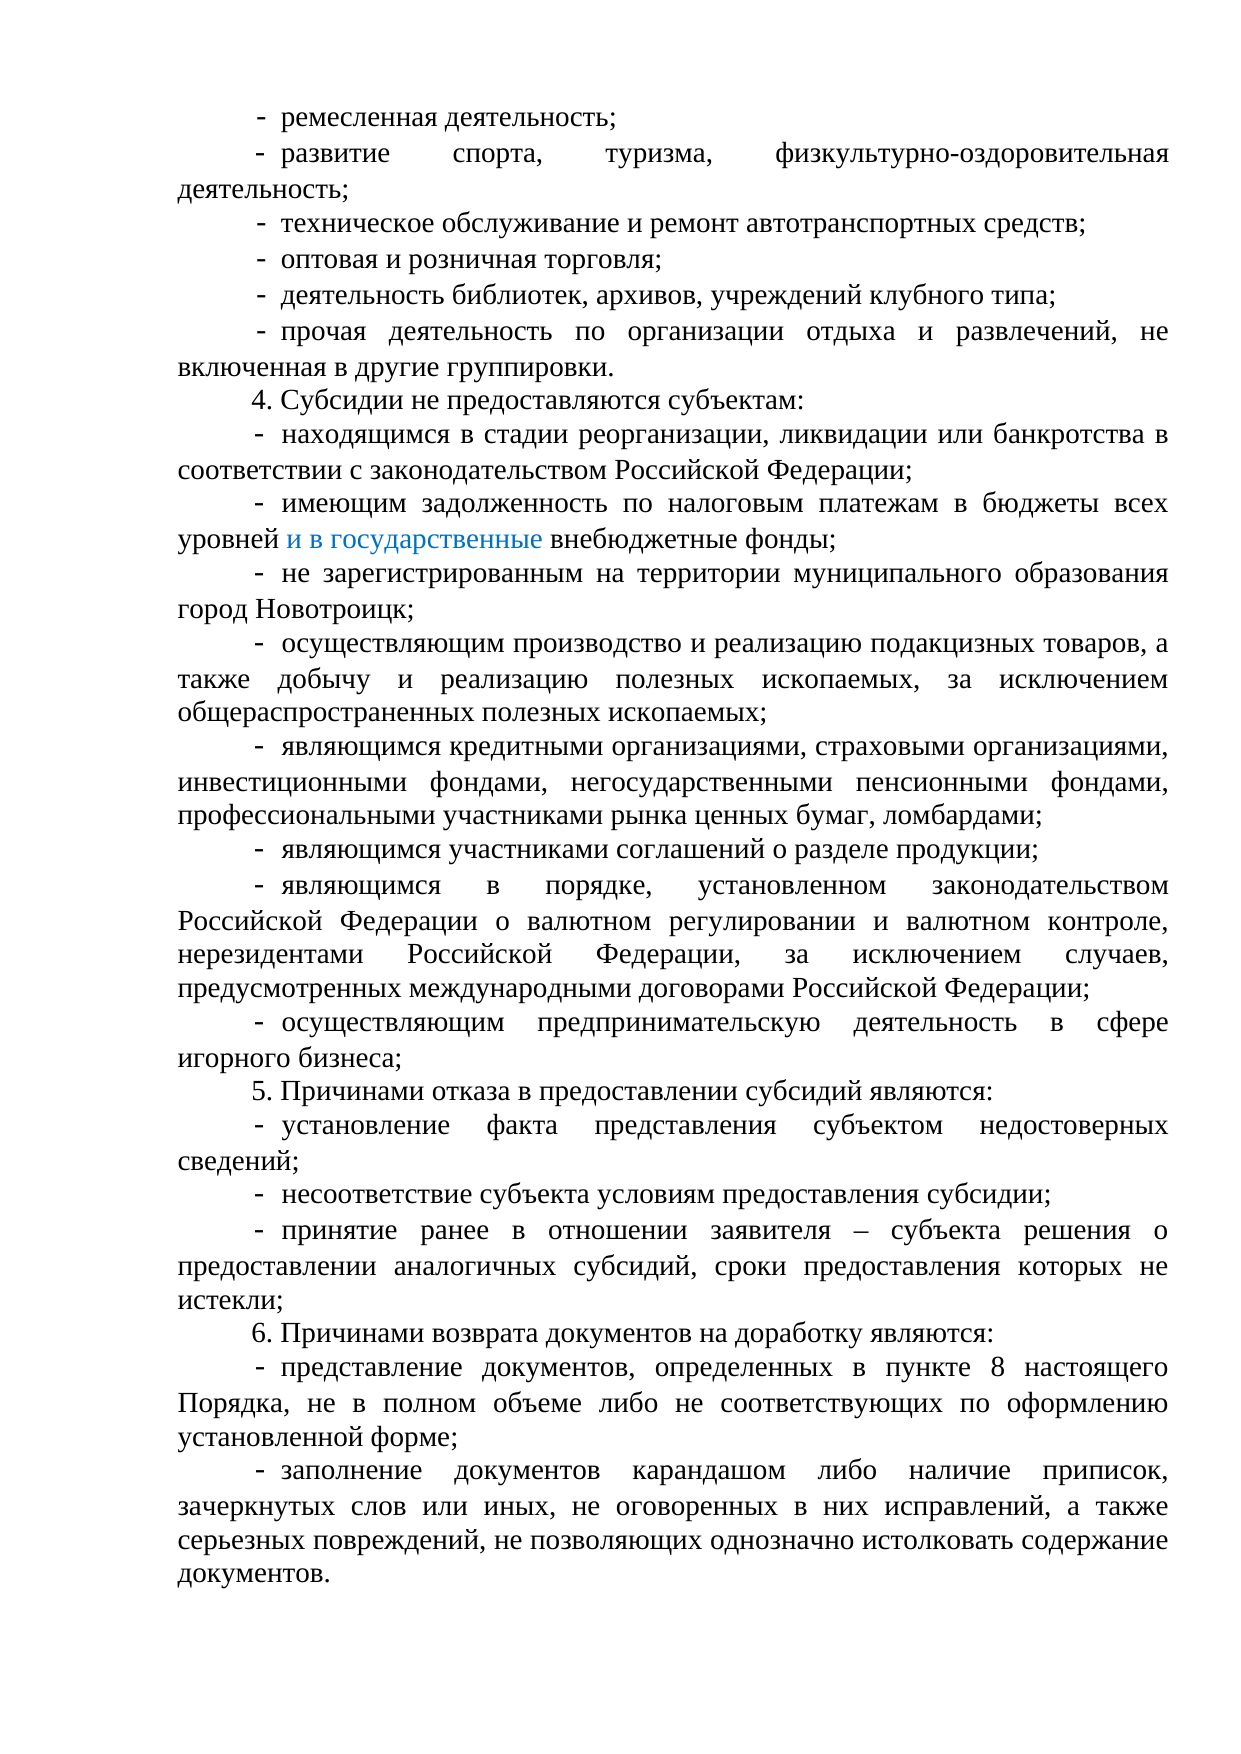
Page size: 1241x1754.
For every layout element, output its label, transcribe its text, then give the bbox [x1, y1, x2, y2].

list являющимся участниками соглашений о разделе продукции; [177, 831, 1169, 867]
list представление документов, определенных в пункте 8 настоящего Порядка, не в полном объеме либо не соответствующих по оформлению установленной форме; [177, 1349, 1169, 1452]
list заполнение документов карандашом либо наличие приписок, зачеркнутых слов или иных, не оговоренных в них исправлений, а также серьезных повреждений, не позволяющих однозначно истолковать содержание документов. [177, 1452, 1169, 1589]
list осуществляющим производство и реализацию подакцизных товаров, а также добычу и реализацию полезных ископаемых, за исключением общераспространенных полезных ископаемых; [177, 625, 1169, 728]
list имеющим задолженность по налоговым платежам в бюджеты всех уровней и в государственные внебюджетные фонды; [177, 486, 1169, 555]
list ремесленная деятельность; [252, 99, 1169, 135]
list являющимся в порядке, установленном законодательством Российской Федерации о валютном регулировании и валютном контроле, нерезидентами Российской Федерации, за исключением случаев, предусмотренных международными договорами Российской Федерации; [177, 867, 1169, 1004]
list развитие спорта, туризма, физкультурно-оздоровительная деятельность; [177, 135, 1169, 205]
list находящимся в стадии реорганизации, ликвидации или банкротства в соответствии с законодательством Российской Федерации; [177, 416, 1169, 486]
text 5. Причинами отказа в предоставлении субсидий являются: [177, 1073, 1169, 1107]
list не зарегистрированным на территории муниципального образования город Новотроицк; [177, 555, 1169, 625]
list осуществляющим предпринимательскую деятельность в сфере игорного бизнеса; [177, 1004, 1169, 1073]
list оптовая и розничная торговля; [177, 241, 1169, 277]
text 6. Причинами возврата документов на доработку являются: [177, 1316, 1169, 1349]
list деятельность библиотек, архивов, учреждений клубного типа; [252, 277, 1169, 313]
list техническое обслуживание и ремонт автотранспортных средств; [252, 205, 1169, 241]
text 4. Субсидии не предоставляются субъектам: [177, 382, 1169, 416]
list принятие ранее в отношении заявителя – субъекта решения о предоставлении аналогичных субсидий, сроки предоставления которых не истекли; [177, 1212, 1169, 1316]
list установление факта представления субъектом недостоверных сведений; [177, 1107, 1169, 1176]
list прочая деятельность по организации отдыха и развлечений, не включенная в другие группировки. [177, 313, 1169, 382]
list несоответствие субъекта условиям предоставления субсидии; [177, 1176, 1169, 1212]
list являющимся кредитными организациями, страховыми организациями, инвестиционными фондами, негосударственными пенсионными фондами, профессиональными участниками рынка ценных бумаг, ломбардами; [177, 728, 1169, 831]
